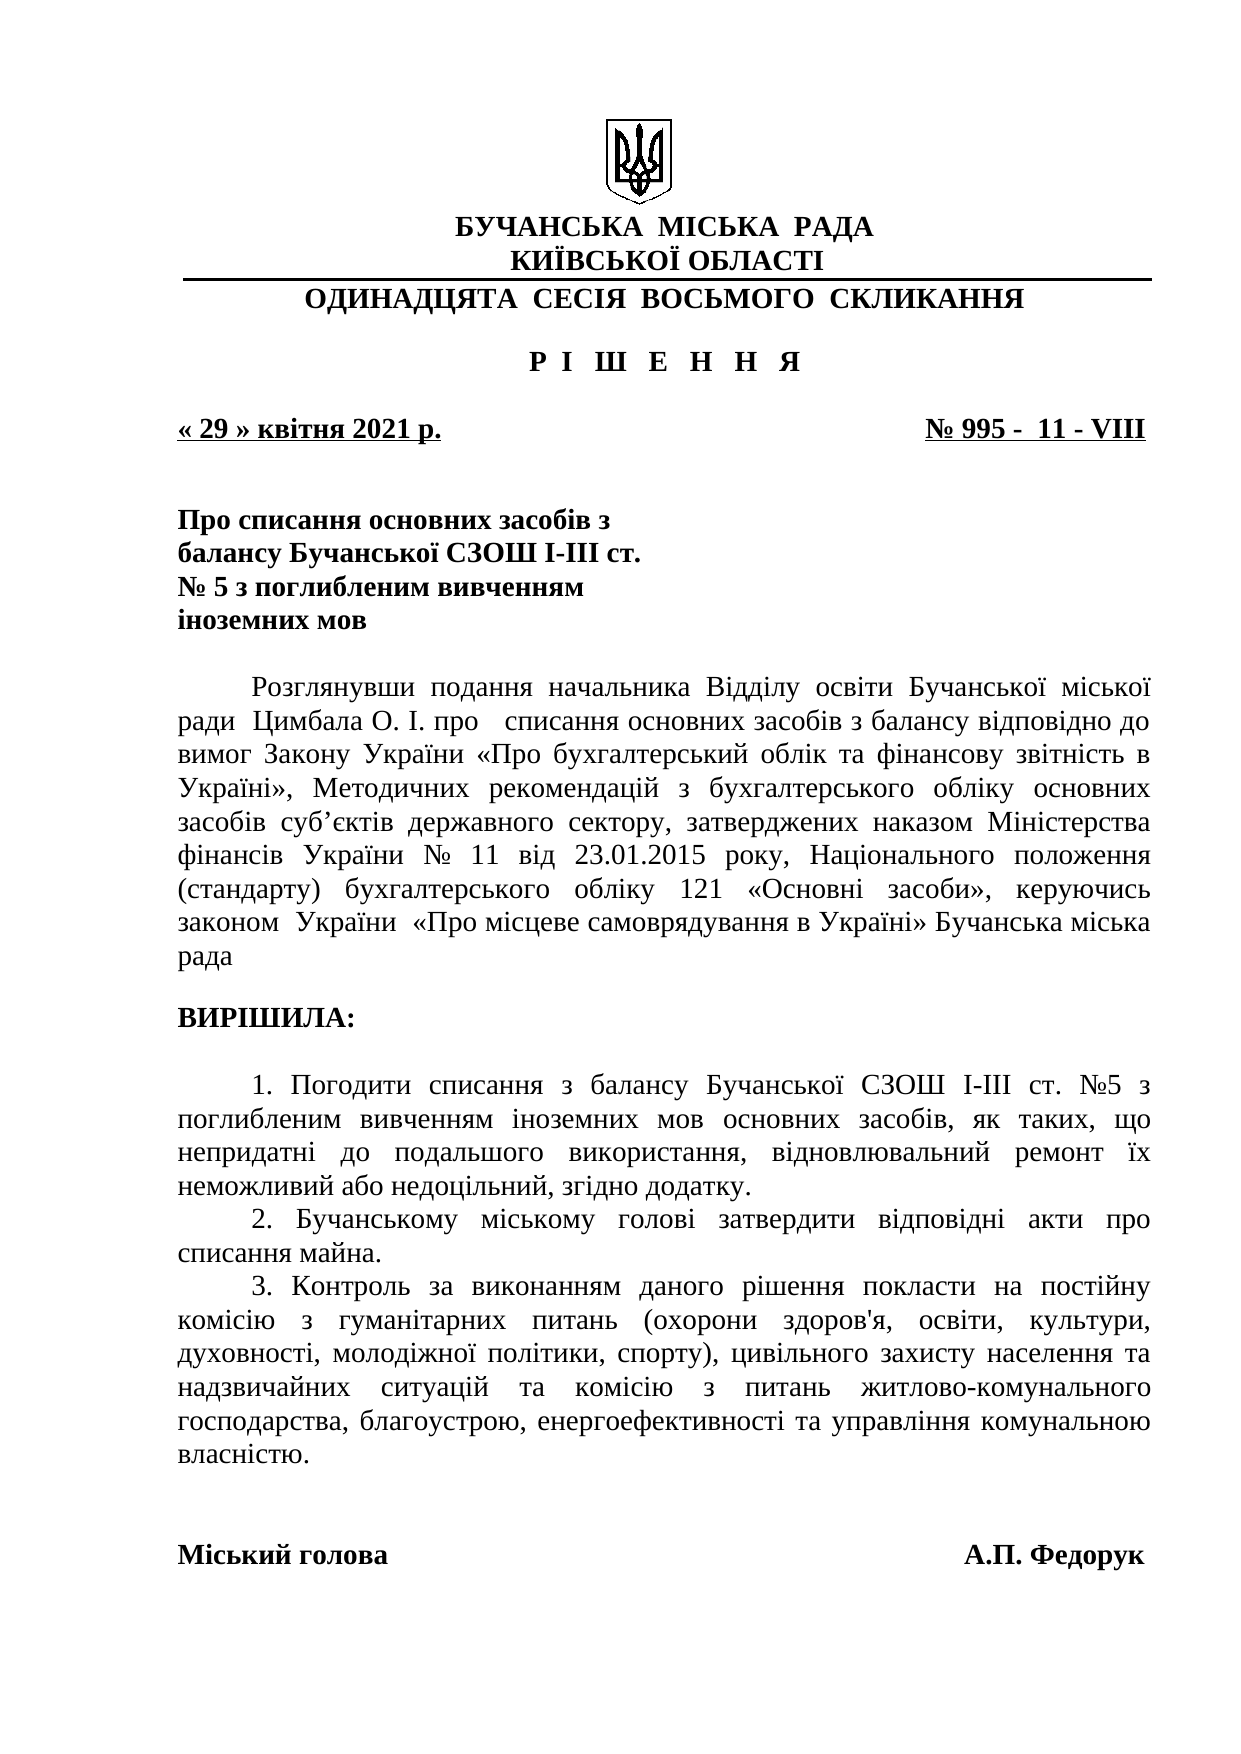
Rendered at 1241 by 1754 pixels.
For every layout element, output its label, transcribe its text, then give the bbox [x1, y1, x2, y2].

text 1. Погодити списання з балансу Бучанської СЗОШ І-ІІІ ст. №5 з поглибленим вивченням іноземних мов основних засобів, як таких, що непридатні до подальшого використання, відновлювальний ремонт їх неможливий або недоцільний, згідно додатку. [177, 1067, 1152, 1201]
text ОДИНАДЦЯТА СЕСІЯ ВОСЬМОГО СКЛИКАННЯ [177, 281, 1152, 315]
text іноземних мов [177, 602, 1152, 636]
subtitle КИЇВСЬКОЇ ОБЛАСТІ [183, 243, 1152, 278]
list 3. Контроль за виконанням даного рішення покласти на постійну комісію з гуманітарних питань (охорони здоров'я, освіти, культури, духовності, молодіжної політики, спорту), цивільного захисту населення та надзвичайних ситуацій та комісію з питань житлово-комунального господарства, благоустрою, енергоефективності та управління комунальною власністю. [177, 1268, 1152, 1470]
subtitle Р І Ш Е Н Н Я [177, 344, 1152, 377]
text балансу Бучанської СЗОШ І-ІІІ ст. [177, 535, 1152, 569]
text Міський голова А.П. Федорук [177, 1537, 1152, 1570]
text ВИРІШИЛА: [177, 1000, 1152, 1034]
text № 5 з поглибленим вивченням [177, 569, 1152, 602]
text БУЧАНСЬКА МІСЬКА РАДА [177, 209, 1152, 243]
text Про списання основних засобів з [177, 502, 1152, 535]
subtitle « 29 » квітня 2021 р. № 995 - 11 - VIІІ [177, 411, 1152, 444]
list 2. Бучанському міському голові затвердити відповідні акти про списання майна. [177, 1201, 1152, 1268]
text Розглянувши подання начальника Відділу освіти Бучанської міської ради Цимбала О. І. про списання основних засобів з балансу відповідно до вимог Закону України «Про бухгалтерський облік та фінансову звітність в Україні», Методичних рекомендацій з бухгалтерського обліку основних засобів суб’єктів державного сектору, затверджених наказом Міністерства фінансів України № 11 від 23.01.2015 року, Національного положення (стандарту) бухгалтерського обліку 121 «Основні засоби», керуючись законом України «Про місцеве самоврядування в Україні» Бучанська міська рада [177, 669, 1152, 971]
